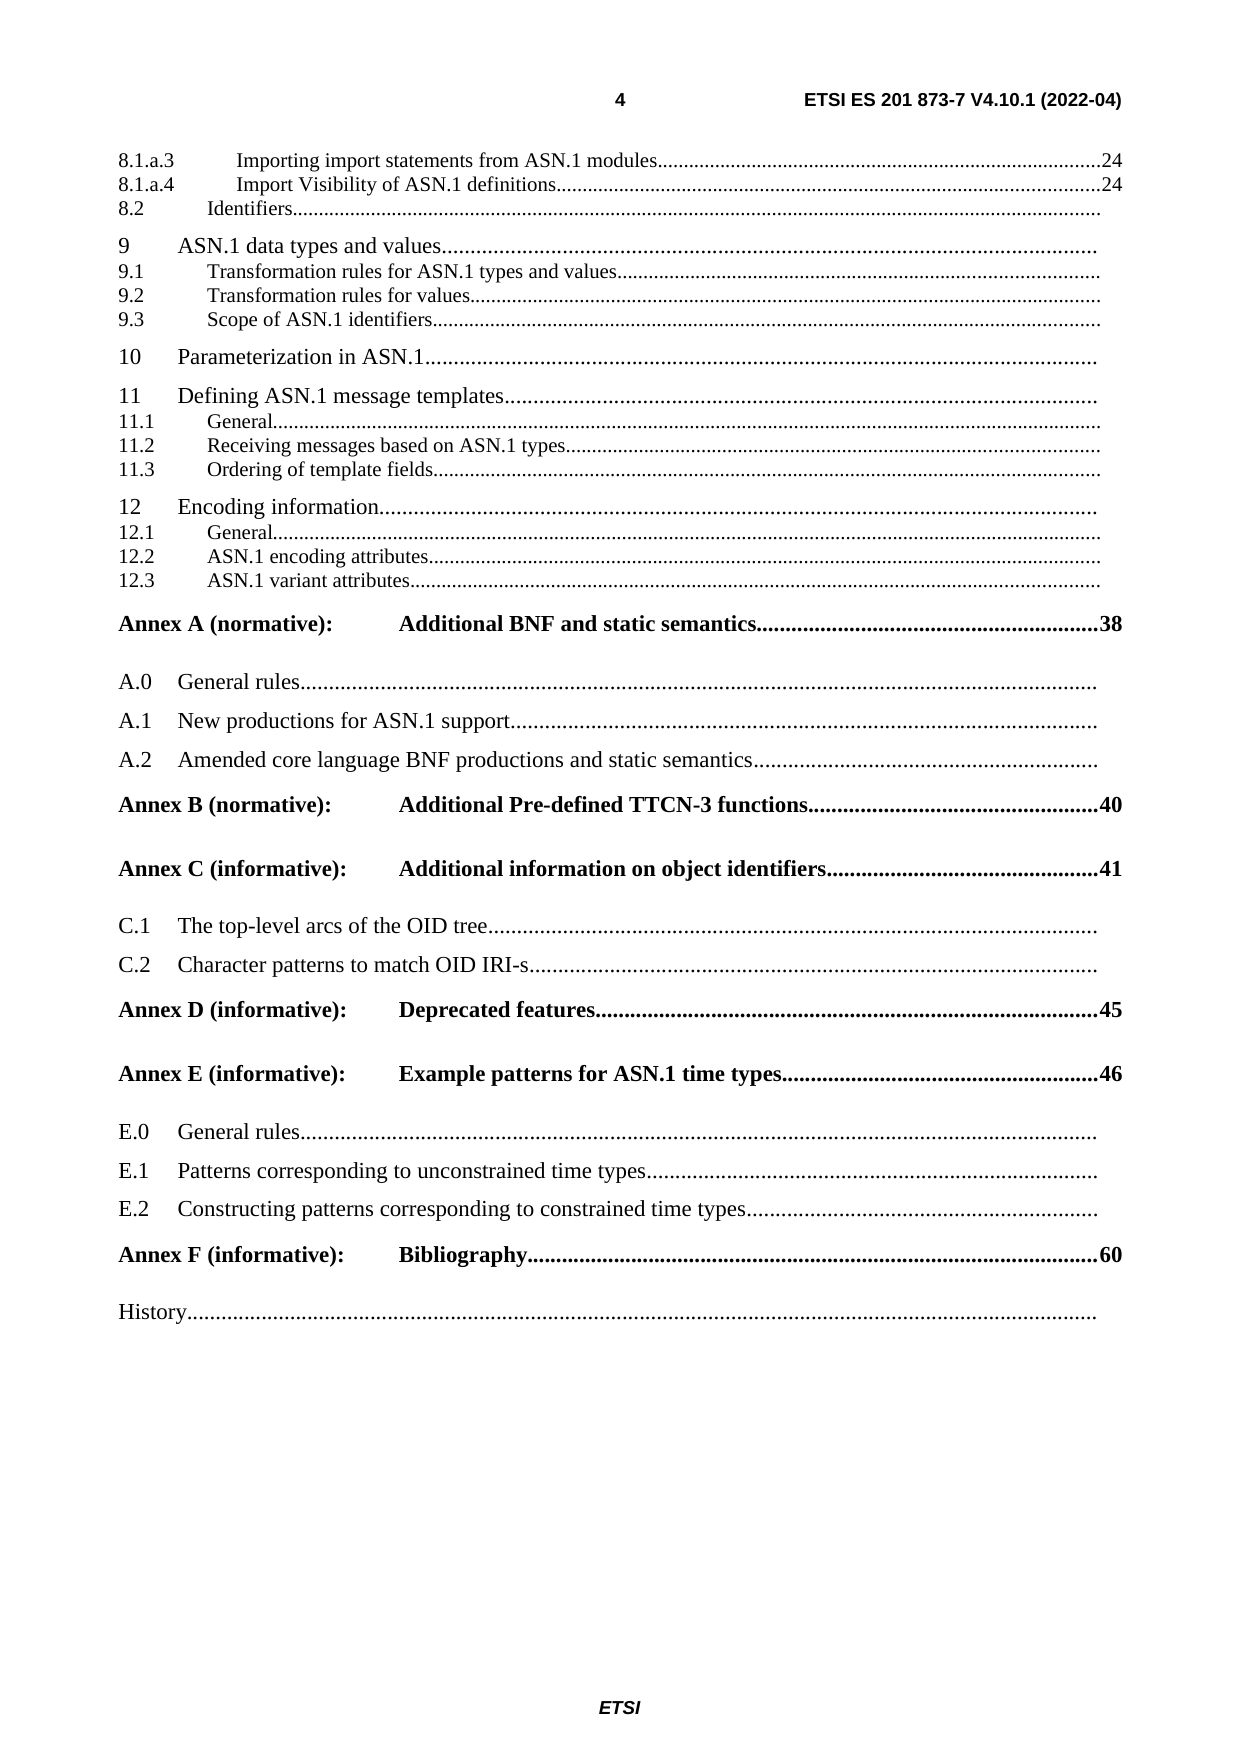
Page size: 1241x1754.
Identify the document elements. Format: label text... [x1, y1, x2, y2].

text 8.1.a.4 Import Visibility of ASN.1 definitions 24 [118, 172, 1122, 196]
text 12.1 General 35 [118, 519, 1078, 544]
text C.1 The top-level arcs of the OID tree 41 [118, 912, 1078, 939]
text 9.1 Transformation rules for ASN.1 types and values 25 [118, 259, 1078, 283]
text 11 Defining ASN.1 message templates 34 [118, 382, 1078, 408]
text Annex E (informative): Example patterns for ASN.1 time types 46 [118, 1060, 1122, 1087]
text History 61 [118, 1298, 1078, 1324]
text 10 Parameterization in ASN.1 34 [118, 343, 1078, 370]
text 9.2 Transformation rules for values 34 [118, 283, 1078, 307]
text E.1 Patterns corresponding to unconstrained time types 46 [118, 1157, 1078, 1183]
text 11.2 Receiving messages based on ASN.1 types 35 [118, 433, 1078, 457]
text 8.2 Identifiers 24 [118, 196, 1078, 220]
text 12.2 ASN.1 encoding attributes 36 [118, 544, 1078, 568]
text Annex B (normative): Additional Pre-defined TTCN-3 functions 40 [118, 791, 1122, 817]
text C.2 Character patterns to match OID IRI-s 43 [118, 951, 1078, 978]
text 9.3 Scope of ASN.1 identifiers 34 [118, 307, 1078, 331]
text Annex C (informative): Additional information on object identifiers 41 [118, 855, 1122, 881]
text Annex A (normative): Additional BNF and static semantics 38 [118, 611, 1122, 637]
text 9 ASN.1 data types and values 25 [118, 232, 1078, 259]
text E.2 Constructing patterns corresponding to constrained time types 59 [118, 1196, 1078, 1222]
text 8.1.a.3 Importing import statements from ASN.1 modules 24 [118, 148, 1122, 172]
text 12.3 ASN.1 variant attributes 36 [118, 568, 1078, 592]
text 11.1 General 34 [118, 408, 1078, 433]
text E.0 General rules 46 [118, 1118, 1078, 1144]
text A.0 General rules 38 [118, 668, 1078, 694]
text 11.3 Ordering of template fields 35 [118, 457, 1078, 481]
text A.1 New productions for ASN.1 support 38 [118, 707, 1078, 733]
text Annex D (informative): Deprecated features 45 [118, 996, 1122, 1023]
text 12 Encoding information 35 [118, 493, 1078, 519]
text A.2 Amended core language BNF productions and static semantics 38 [118, 746, 1078, 772]
text Annex F (informative): Bibliography 60 [118, 1241, 1122, 1267]
